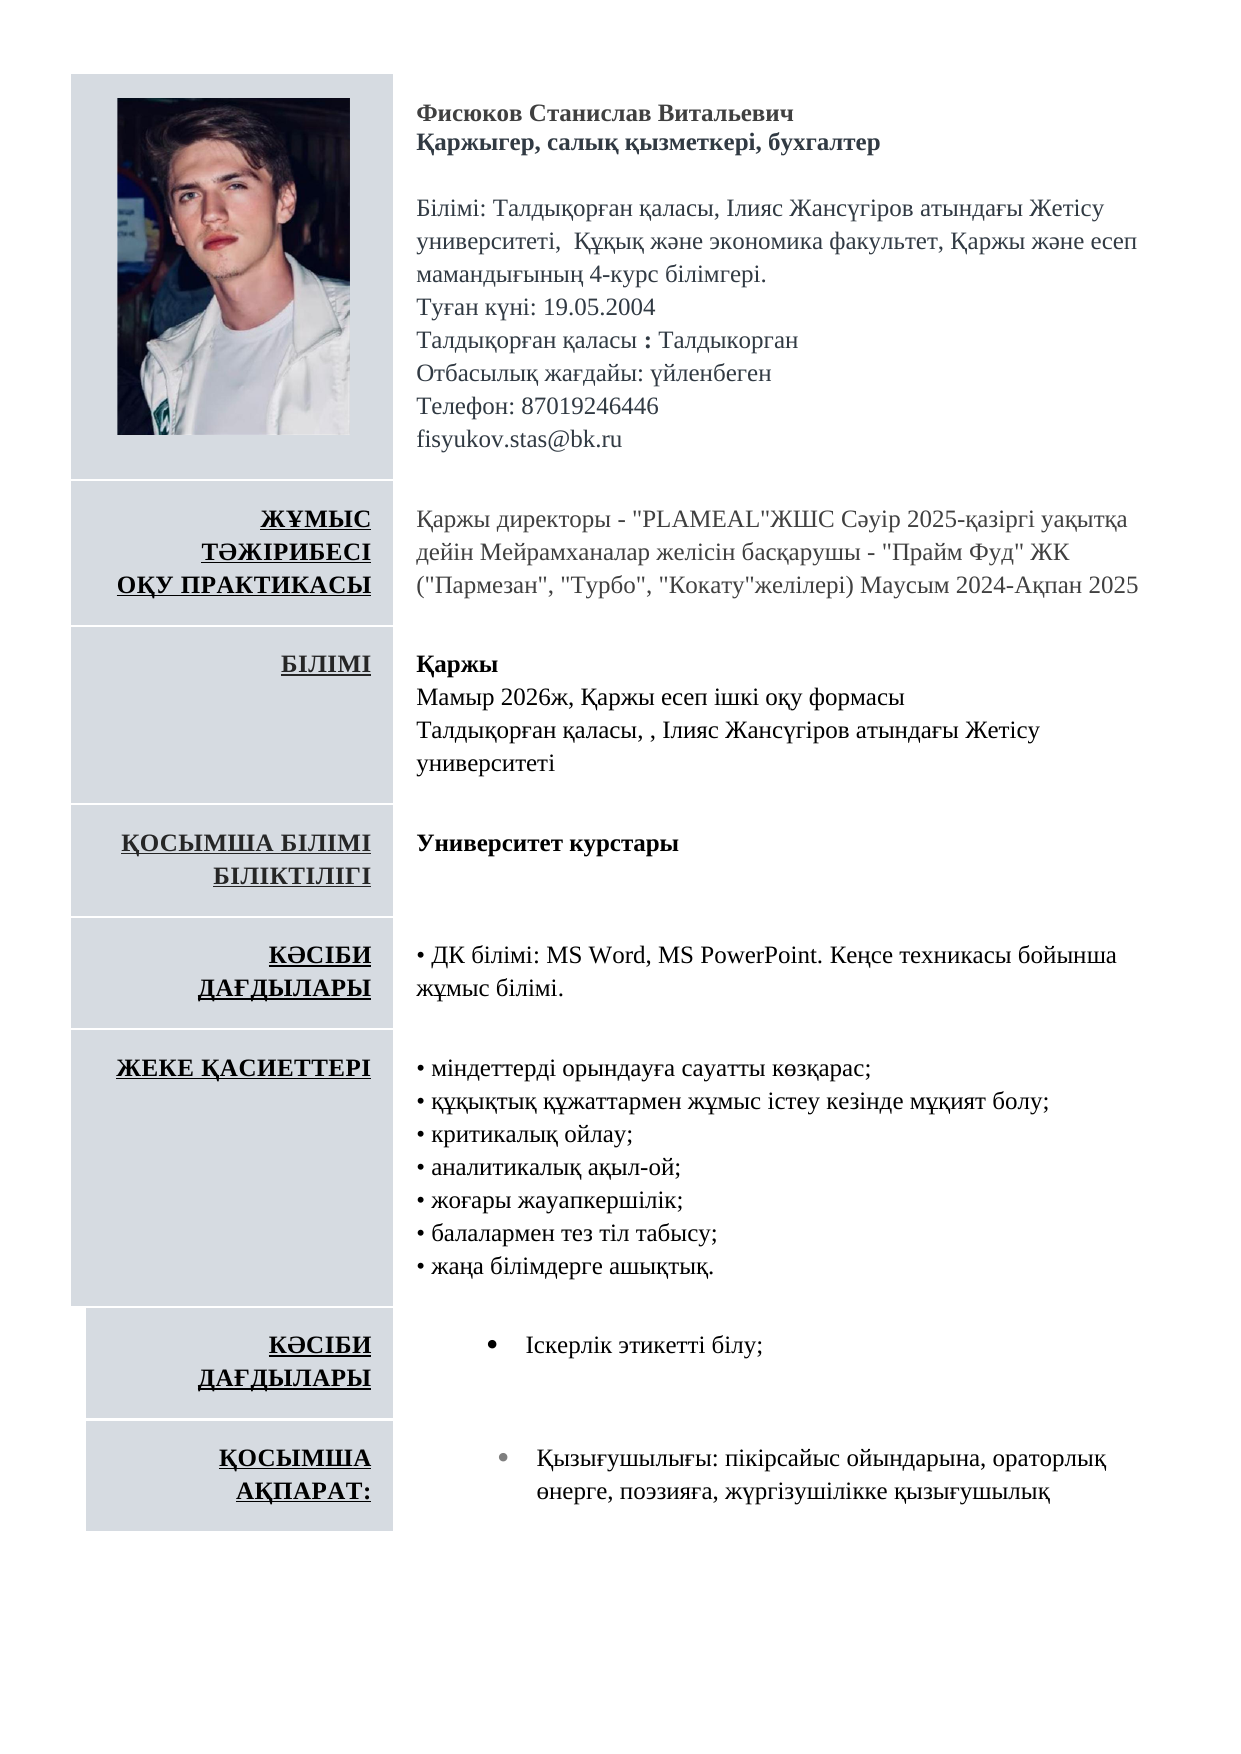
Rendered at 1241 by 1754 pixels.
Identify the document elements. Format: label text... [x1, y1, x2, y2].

table_cell БІЛІМІ [71, 627, 393, 803]
table_cell Университет курстары [395, 805, 1194, 916]
table_cell КӘСІБИ ДАҒДЫЛАРЫ [86, 1308, 393, 1418]
table_cell ЖЕКЕ ҚАСИЕТТЕРІ [71, 1030, 393, 1306]
table_cell ҚОСЫМША БІЛІМІ БІЛІКТІЛІГІ [71, 805, 393, 916]
picture [113, 98, 350, 435]
table_cell ЖҰМЫС ТӘЖІРИБЕСІ ОҚУ ПРАКТИКАСЫ [71, 481, 393, 625]
table_cell Қаржы директоры - "PLAMEAL"ЖШС Сәуір 2025-қазіргі уақытқа дейін Мейрамханалар желісін басқарушы - "Прайм Фуд" ЖК ("Пармезан", "Турбо", "Кокату"желілері) Маусым 2024-Ақпан 2025 [395, 481, 1194, 625]
table_cell • міндеттерді орындауға сауатты көзқарас; • құқықтық құжаттармен жұмыс істеу кезінде мұқият болу; • критикалық ойлау; • аналитикалық ақыл-ой; • жоғары жауапкершілік; • балалармен тез тіл табысу; • жаңа білімдерге ашықтық. [395, 1030, 1194, 1306]
table_header Фисюков Станислав Витальевич Қаржыгер, салық қызметкері, бухгалтер Білімі: Талдықорған қаласы, Ілияс Жансүгіров атындағы Жетісу университеті, Құқық және экономика факультет, Қаржы және есеп мамандығының 4-курс білімгері. Туған күні: 19.05.2004 Талдықорған қаласы : Талдыкорган Отбасылық жағдайы: үйленбеген Телефон: 87019246446 fisyukov.stas@bk.ru [395, 76, 1194, 479]
table_header [71, 74, 393, 479]
table_cell • ДК білімі: MS Word, MS PowerPoint. Кеңсе техникасы бойынша жұмыс білімі. [395, 918, 1194, 1028]
table_cell Қызығушылығы: пікірсайыс ойындарына, ораторлық өнерге, поэзияға, жүргізушілікке қызығушылық [395, 1421, 1194, 1531]
table_cell Іскерлік этикетті білу; [395, 1308, 1194, 1418]
table_cell Қаржы Мамыр 2026ж, Қаржы есеп ішкі оқу формасы Талдықорған қаласы, , Ілияс Жансүгіров атындағы Жетісу университеті [395, 627, 1194, 803]
table_cell КӘСІБИ ДАҒДЫЛАРЫ [71, 918, 393, 1028]
table_cell ҚОСЫМША АҚПАРАТ: [86, 1421, 393, 1531]
